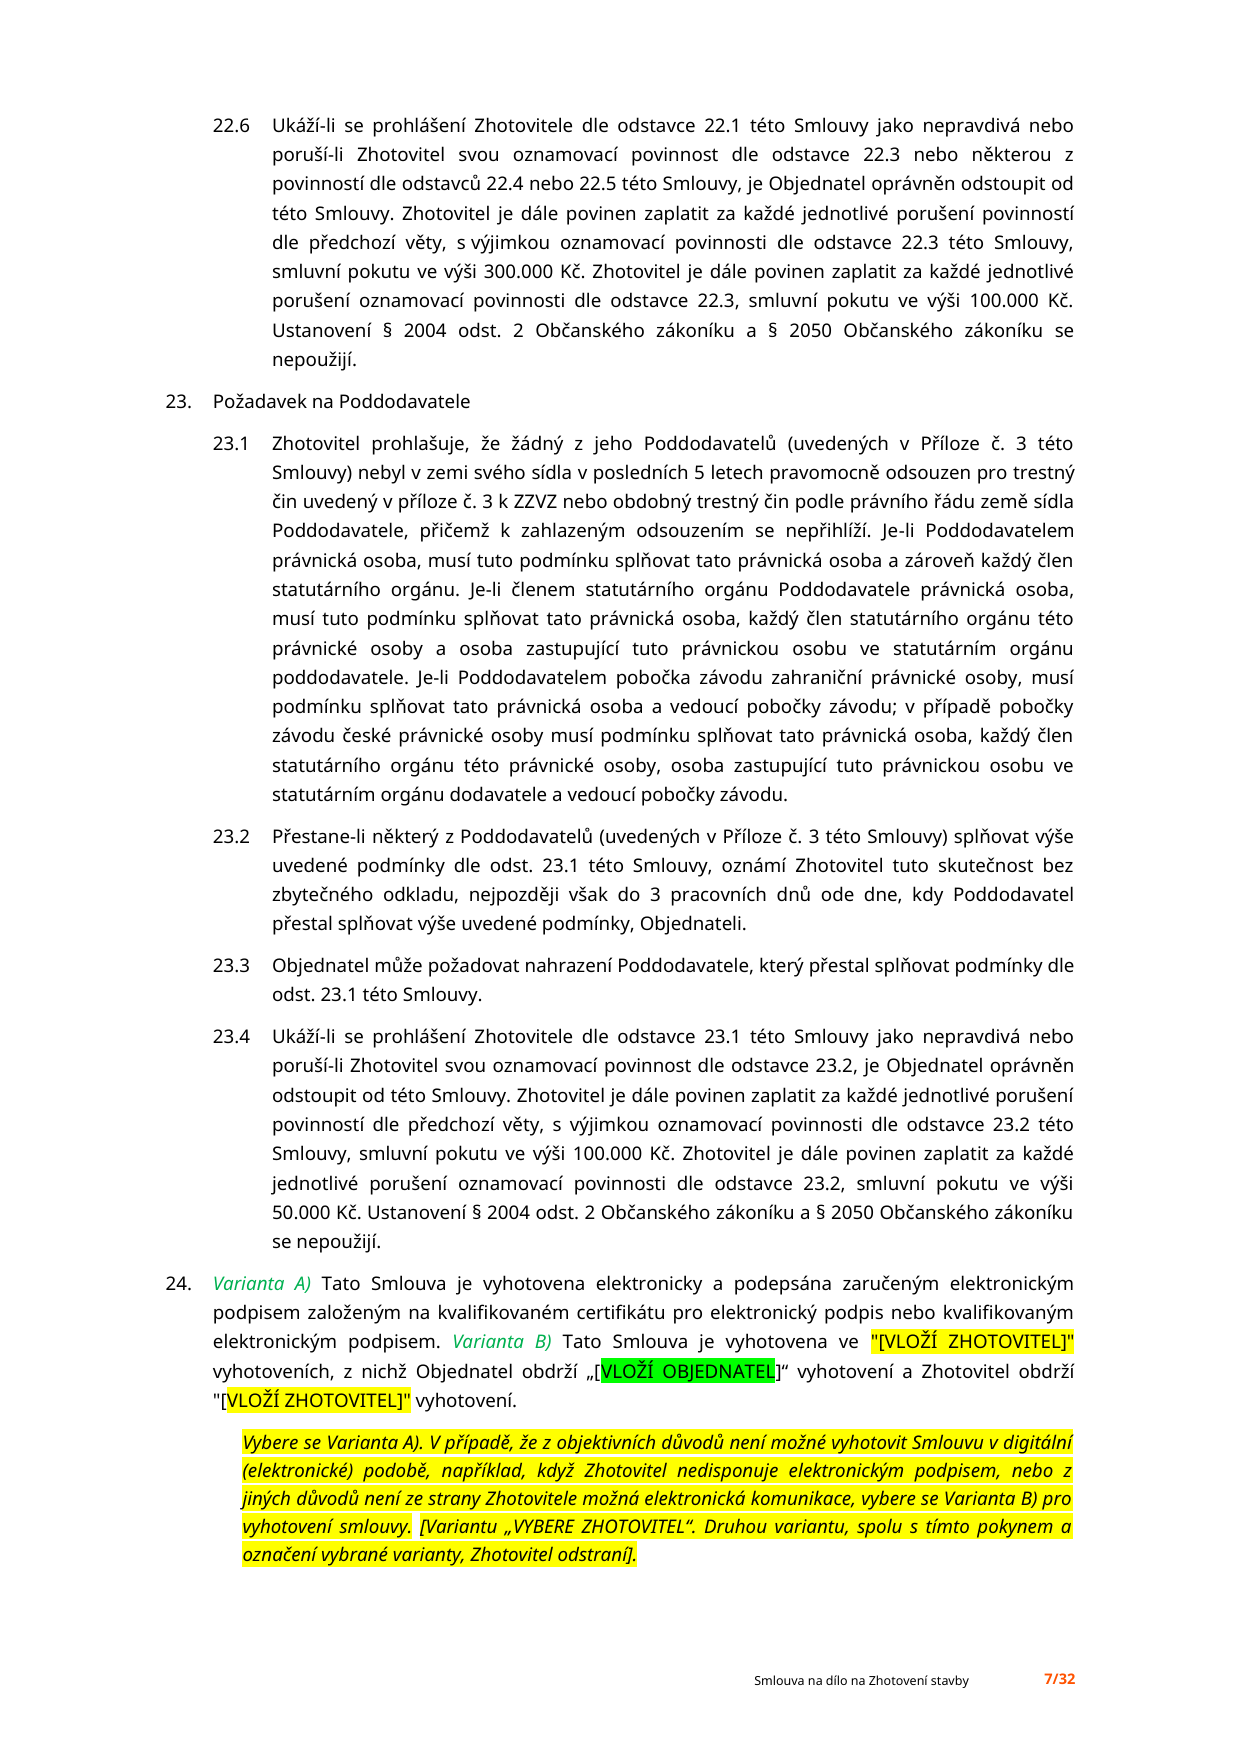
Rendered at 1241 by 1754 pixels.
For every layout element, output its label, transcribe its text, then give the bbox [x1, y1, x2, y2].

text Přestane-li některý z Poddodavatelů (uvedených v Příloze č. 3 této Smlouvy) splňovat výše uvedené podmínky dle odst. 23.1 této Smlouvy, oznámí Zhotovitel tuto skutečnost bez zbytečného odkladu, nejpozději však do 3 pracovních dnů ode dne, kdy Poddodavatel přestal splňovat výše uvedené podmínky, Objednateli. [213, 823, 1075, 936]
list Varianta A) Tato Smlouva je vyhotovena elektronicky a podepsána zaručeným elektronickým podpisem založeným na kvalifikovaném certifikátu pro elektronický podpis nebo kvalifikovaným elektronickým podpisem. Varianta B) Tato Smlouva je vyhotovena ve "[VLOŽÍ ZHOTOVITEL]" vyhotoveních, z nichž Objednatel obdrží „[VLOŽÍ OBJEDNATEL]“ vyhotovení a Zhotovitel obdrží "[VLOŽÍ ZHOTOVITEL]" vyhotovení. [165, 1270, 1075, 1413]
text Ukáží-li se prohlášení Zhotovitele dle odstavce 23.1 této Smlouvy jako nepravdivá nebo poruší-li Zhotovitel svou oznamovací povinnost dle odstavce 23.2, je Objednatel oprávněn odstoupit od této Smlouvy. Zhotovitel je dále povinen zaplatit za každé jednotlivé porušení povinností dle předchozí věty, s výjimkou oznamovací povinnosti dle odstavce 23.2 této Smlouvy, smluvní pokutu ve výši 100.000 Kč. Zhotovitel je dále povinen zaplatit za každé jednotlivé porušení oznamovací povinnosti dle odstavce 23.2, smluvní pokutu ve výši 50.000 Kč. Ustanovení § 2004 odst. 2 Občanského zákoníku a § 2050 Občanského zákoníku se nepoužijí. [213, 1023, 1075, 1254]
text Požadavek na Poddodavatele [165, 388, 1075, 414]
text Objednatel může požadovat nahrazení Poddodavatele, který přestal splňovat podmínky dle odst. 23.1 této Smlouvy. [213, 952, 1075, 1007]
text Zhotovitel prohlašuje, že žádný z jeho Poddodavatelů (uvedených v Příloze č. 3 této Smlouvy) nebyl v zemi svého sídla v posledních 5 letech pravomocně odsouzen pro trestný čin uvedený v příloze č. 3 k ZZVZ nebo obdobný trestný čin podle právního řádu země sídla Poddodavatele, přičemž k zahlazeným odsouzením se nepřihlíží. Je-li Poddodavatelem právnická osoba, musí tuto podmínku splňovat tato právnická osoba a zároveň každý člen statutárního orgánu. Je-li členem statutárního orgánu Poddodavatele právnická osoba, musí tuto podmínku splňovat tato právnická osoba, každý člen statutárního orgánu této právnické osoby a osoba zastupující tuto právnickou osobu ve statutárním orgánu poddodavatele. Je-li Poddodavatelem pobočka závodu zahraniční právnické osoby, musí podmínku splňovat tato právnická osoba a vedoucí pobočky závodu; v případě pobočky závodu české právnické osoby musí podmínku splňovat tato právnická osoba, každý člen statutárního orgánu této právnické osoby, osoba zastupující tuto právnickou osobu ve statutárním orgánu dodavatele a vedoucí pobočky závodu. [213, 430, 1075, 807]
list Vybere se Varianta A). V případě, že z objektivních důvodů není možné vyhotovit Smlouvu v digitální (elektronické) podobě, například, když Zhotovitel nedisponuje elektronickým podpisem, nebo z jiných důvodů není ze strany Zhotovitele možná elektronická komunikace, vybere se Varianta B) pro vyhotovení smlouvy. [Variantu „VYBERE ZHOTOVITEL“. Druhou variantu, spolu s tímto pokynem a označení vybrané varianty, Zhotovitel odstraní]. [242, 1429, 1075, 1567]
text Ukáží-li se prohlášení Zhotovitele dle odstavce 22.1 této Smlouvy jako nepravdivá nebo poruší-li Zhotovitel svou oznamovací povinnost dle odstavce 22.3 nebo některou z povinností dle odstavců 22.4 nebo 22.5 této Smlouvy, je Objednatel oprávněn odstoupit od této Smlouvy. Zhotovitel je dále povinen zaplatit za každé jednotlivé porušení povinností dle předchozí věty, s výjimkou oznamovací povinnosti dle odstavce 22.3 této Smlouvy, smluvní pokutu ve výši 300.000 Kč. Zhotovitel je dále povinen zaplatit za každé jednotlivé porušení oznamovací povinnosti dle odstavce 22.3, smluvní pokutu ve výši 100.000 Kč. Ustanovení § 2004 odst. 2 Občanského zákoníku a § 2050 Občanského zákoníku se nepoužijí. [213, 112, 1075, 372]
